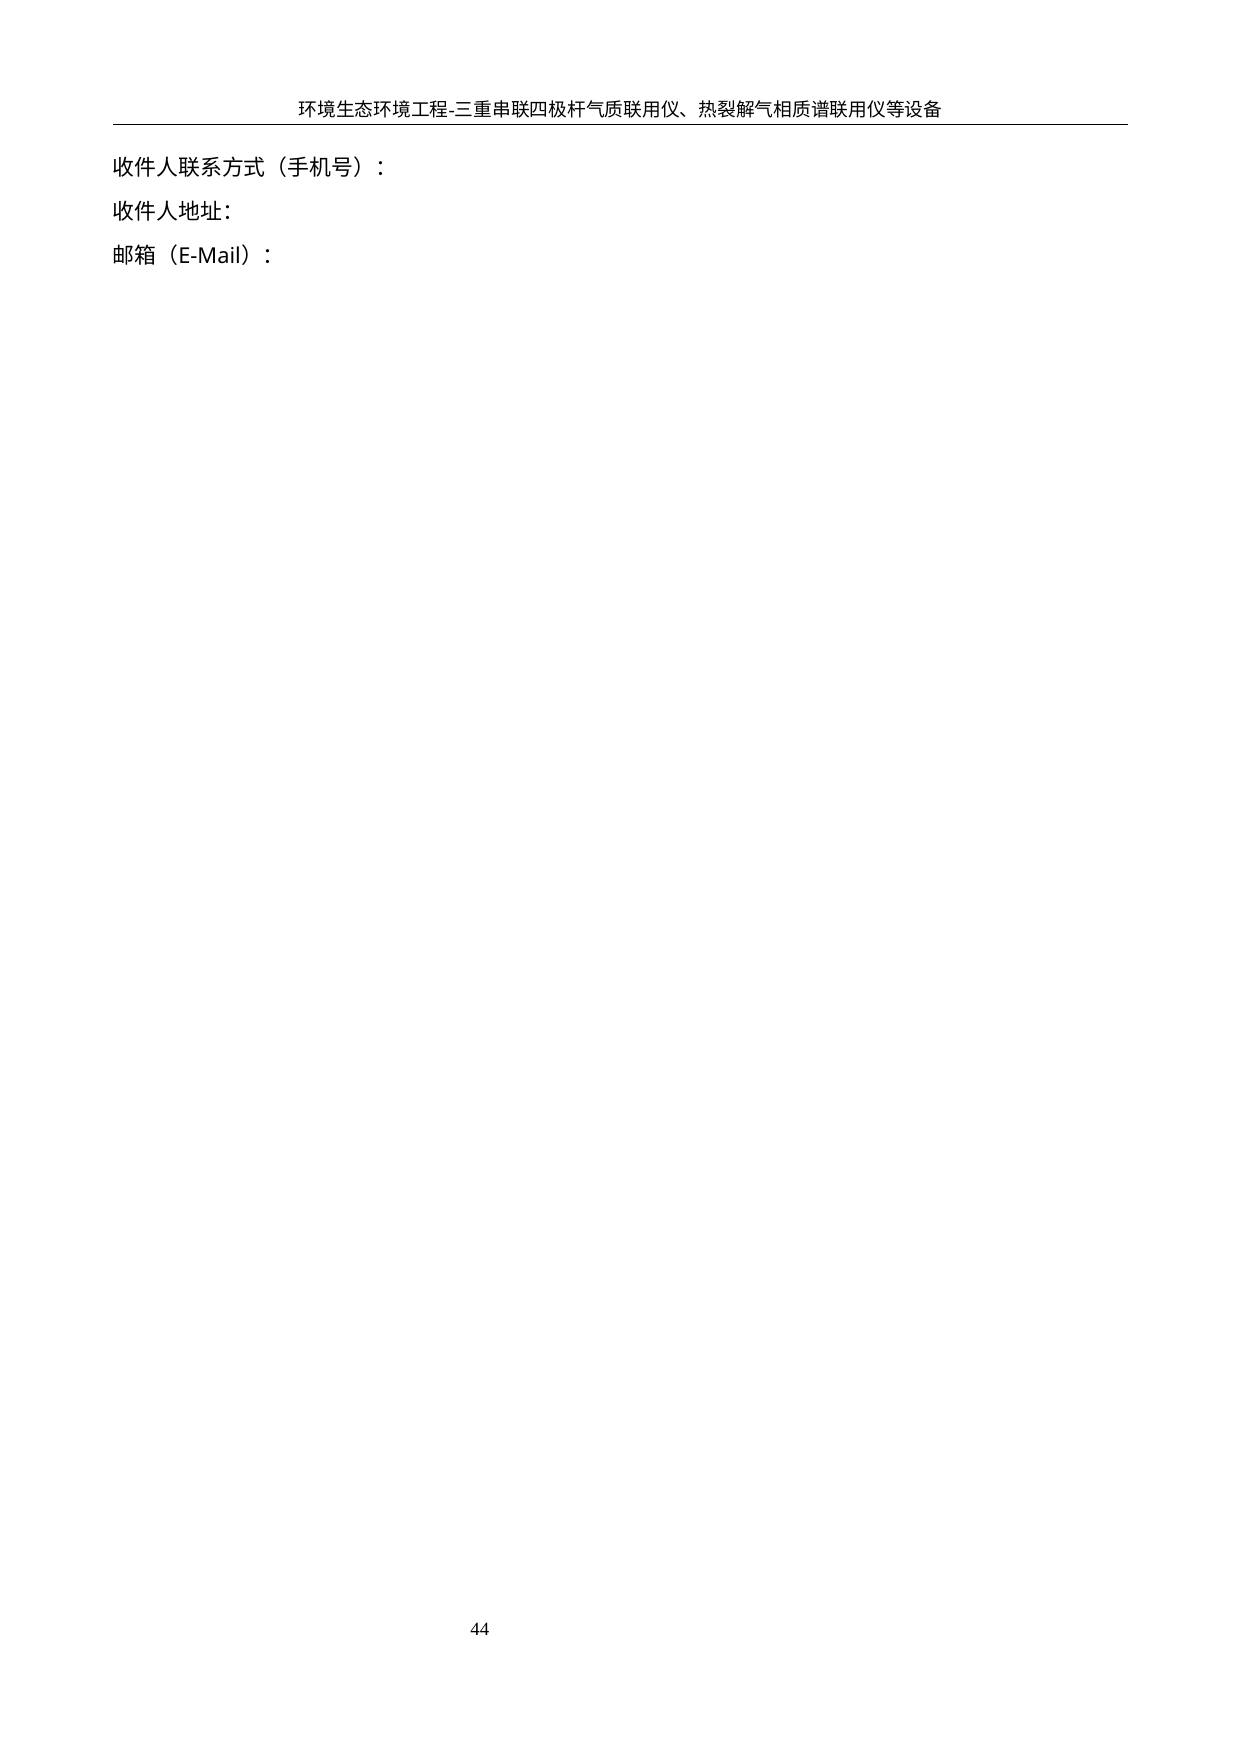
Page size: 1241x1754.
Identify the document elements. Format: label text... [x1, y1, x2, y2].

text 收件人地址： [112, 194, 1128, 226]
text 邮箱（E-Mail）： [112, 238, 1128, 270]
text 收件人联系方式（手机号）： [112, 150, 1128, 182]
